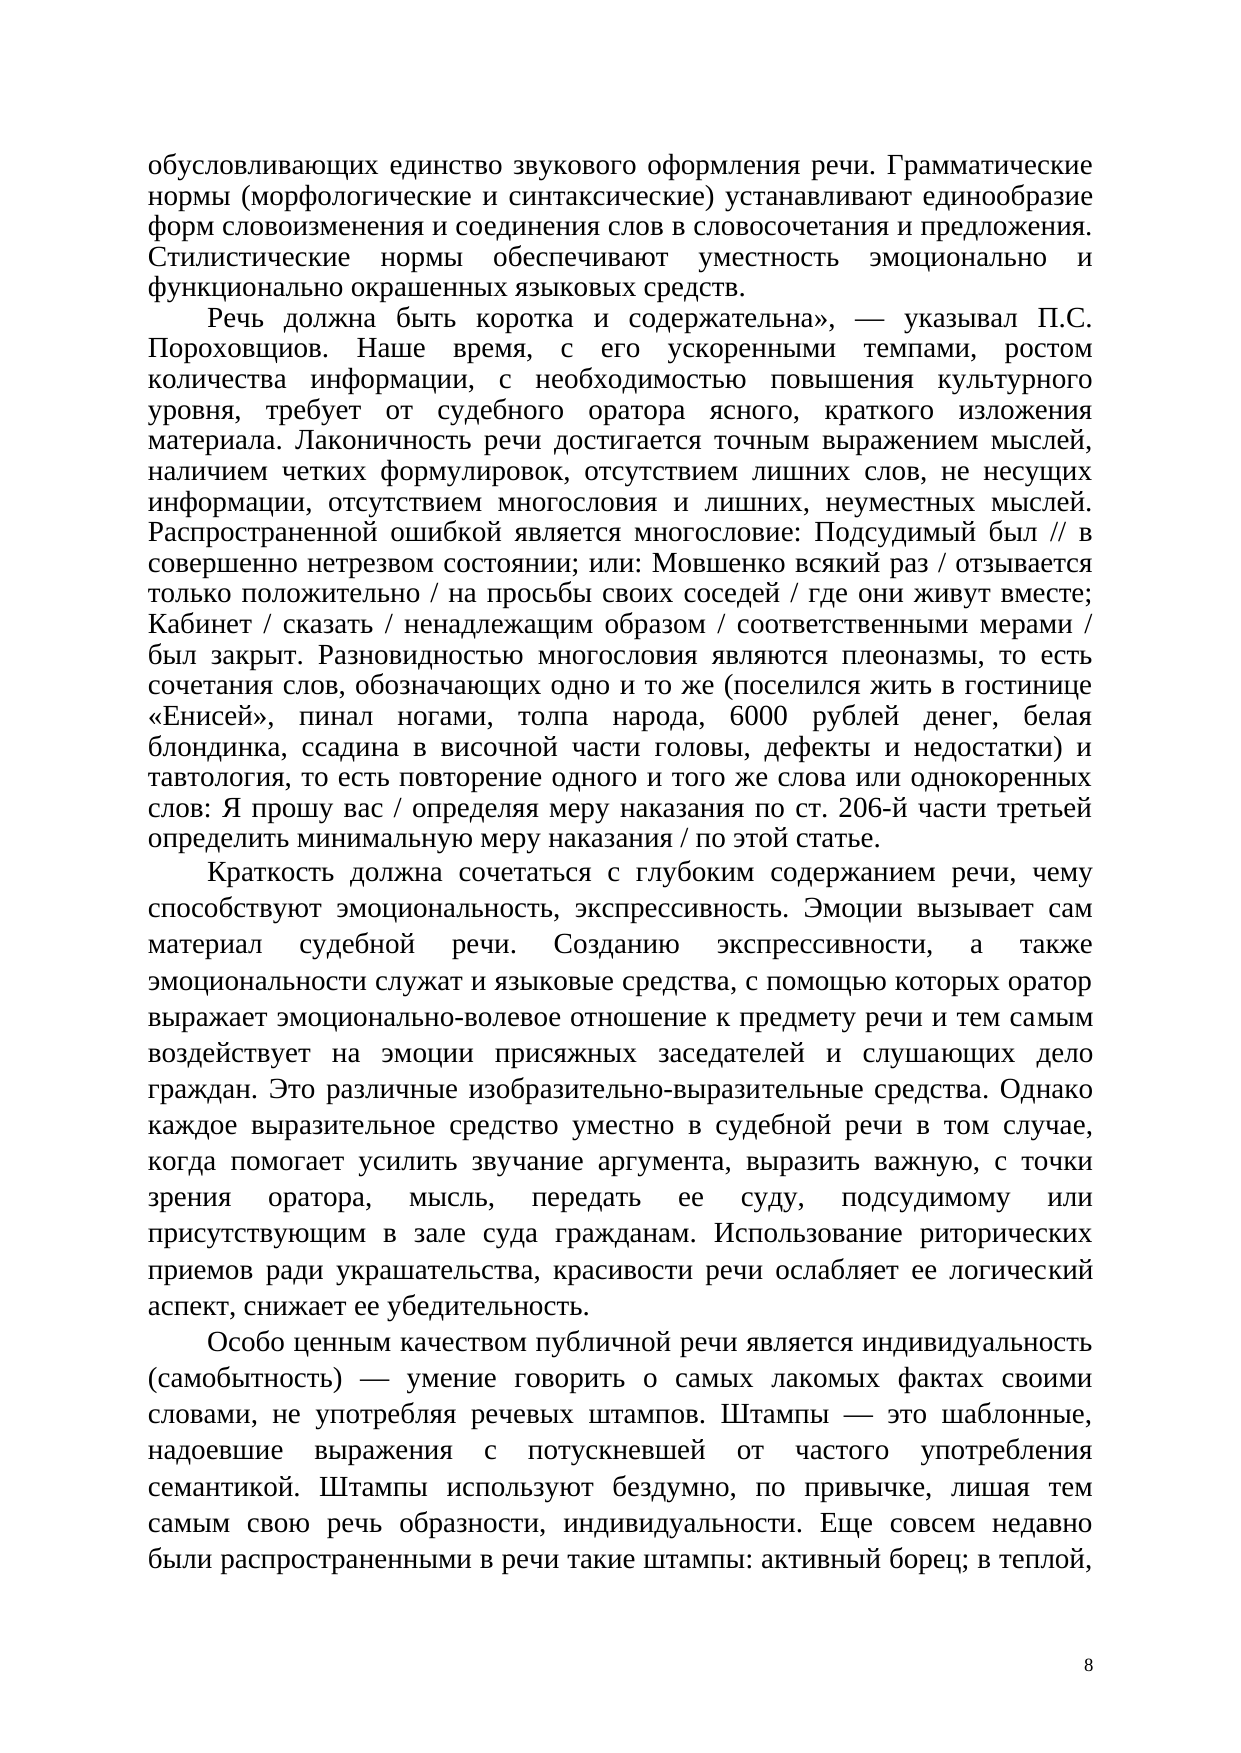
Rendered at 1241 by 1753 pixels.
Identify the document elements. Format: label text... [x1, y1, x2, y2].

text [148, 150, 1093, 303]
text Краткость должна сочетаться с глубоким содержанием речи, чему способствуют эмоциональность, экспрессивность. Эмоции вызывает сам материал судебной речи. Созданию экспрессивности, а также эмоциональности служат и языковые средства, с помощью которых оратор выражает эмоционально-волевое отношение к предмету речи и тем самым воздействует на эмоции присяжных заседателей и слушающих дело граждан. Это различные изобразительно-выразительные средства. Однако каждое выразительное средство уместно в судебной речи в том случае, когда помогает усилить звучание аргумента, выразить важную, с точки зрения оратора, мысль, передать ее суду, подсудимому или присутствующим в зале суда гражданам. Использование риторических приемов ради украшательства, красивости речи ослабляет ее логический аспект, снижает ее убедительность. [148, 854, 1093, 1321]
text Речь должна быть коротка и содержательна», — указывал П.С. Пороховщиов. Наше время, с его ускоренными темпами, ростом количества информации, с необходимостью повышения культурного уровня, требует от судебного оратора ясного, краткого изложения материала. Лаконичность речи достигается точным выражением мыслей, наличием четких формулировок, отсутствием лишних слов, не несущих информации, отсутствием многословия и лишних, неуместных мыслей. Распространенной ошибкой является многословие: Подсудимый был // в совершенно нетрезвом состоянии; или: Мовшенко всякий раз / отзывается только положительно / на просьбы своих соседей / где они живут вместе; Кабинет / сказать / ненадлежащим образом / соответственными мерами / был закрыт. Разновидностью многословия являются плеоназмы, то есть сочетания слов, обозначающих одно и то же (поселился жить в гостинице «Енисей», пинал ногами, толпа народа, 6000 рублей денег, белая блондинка, ссадина в височной части головы, дефекты и недостатки) и тавтология, то есть повторение одного и того же слова или однокоренных слов: Я прошу вас / определяя меру наказания по ст. 206-й части третьей определить минимальную меру наказания / по этой статье. [148, 303, 1093, 854]
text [148, 1324, 1093, 1574]
